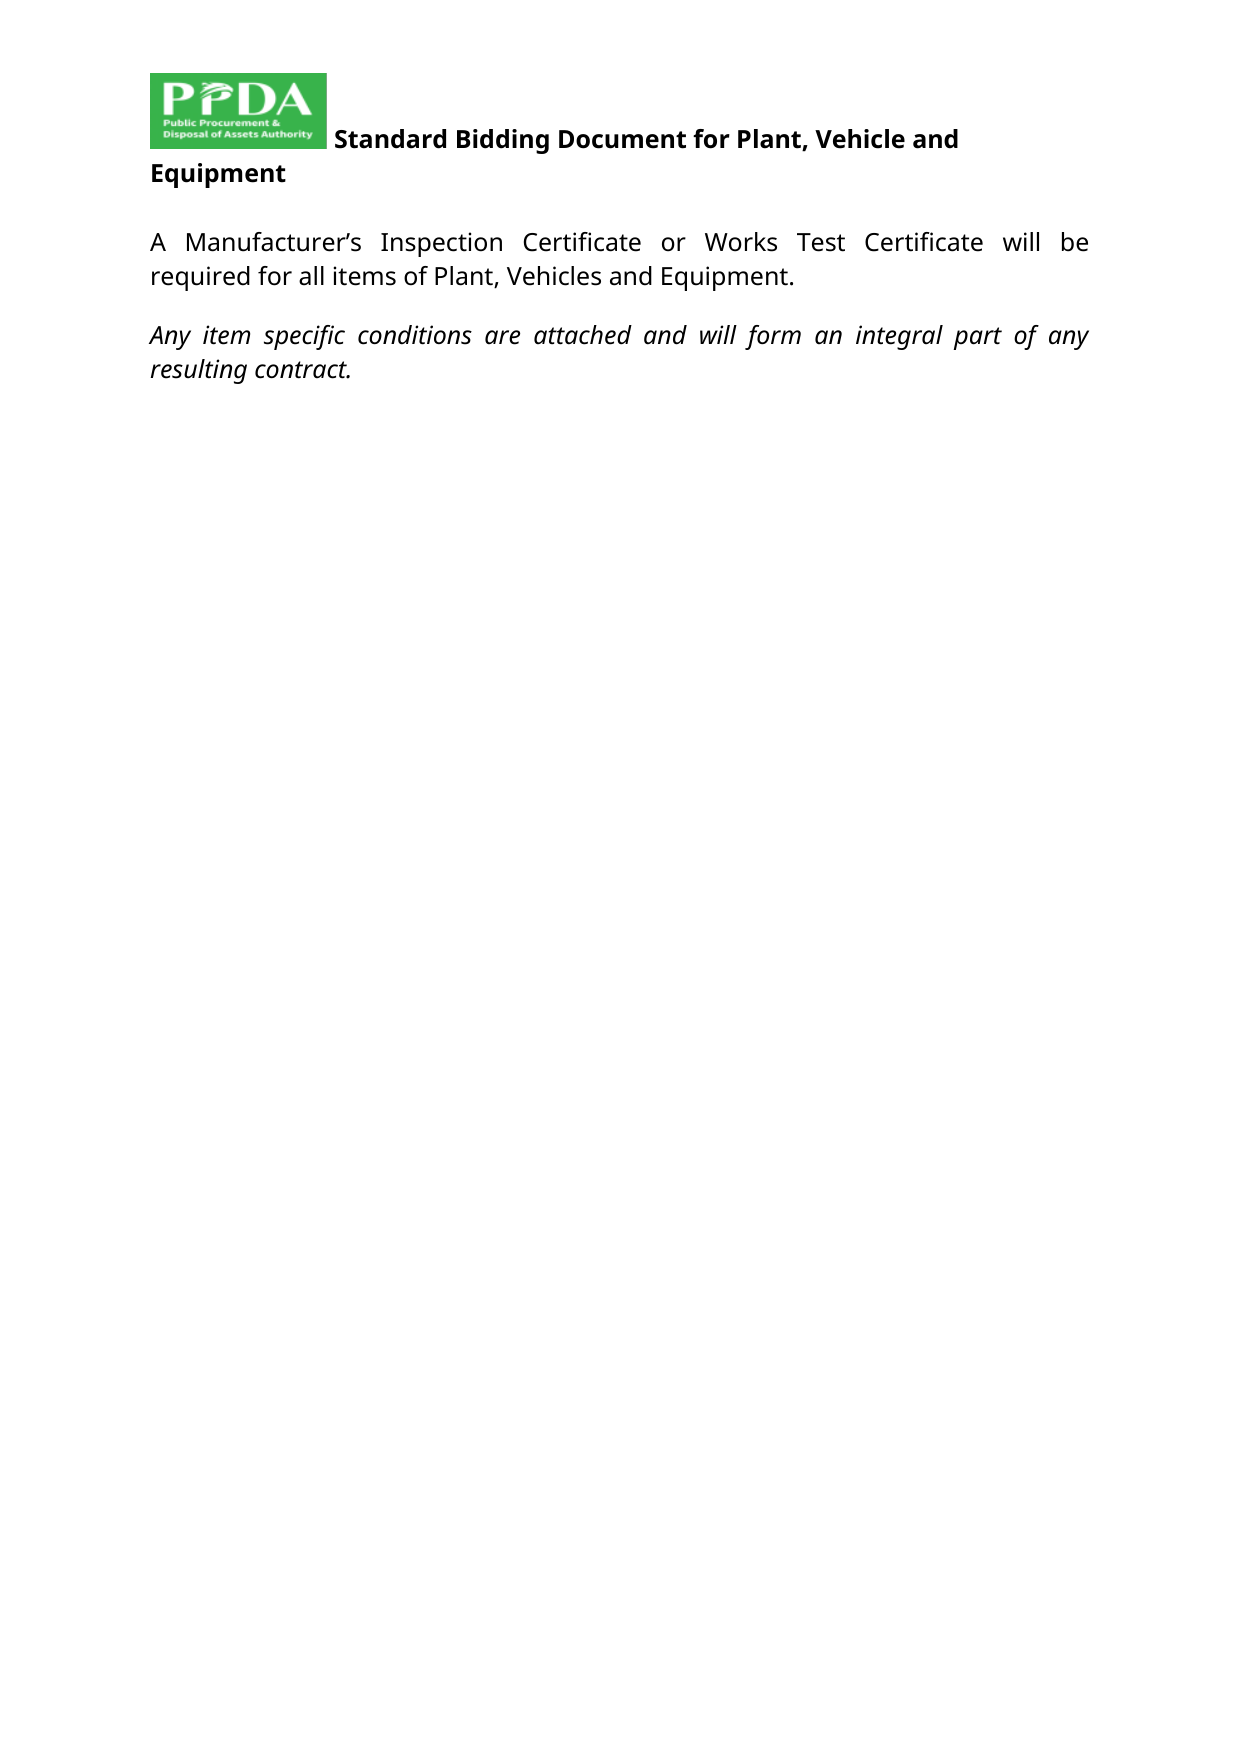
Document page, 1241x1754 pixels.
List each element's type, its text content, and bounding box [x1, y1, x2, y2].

text A Manufacturer’s Inspection Certificate or Works Test Certificate will be required for all items of Plant, Vehicles and Equipment. [150, 224, 1090, 292]
picture [150, 73, 328, 149]
text Any item specific conditions are attached and will form an integral part of any resulting contract. [150, 317, 1090, 385]
